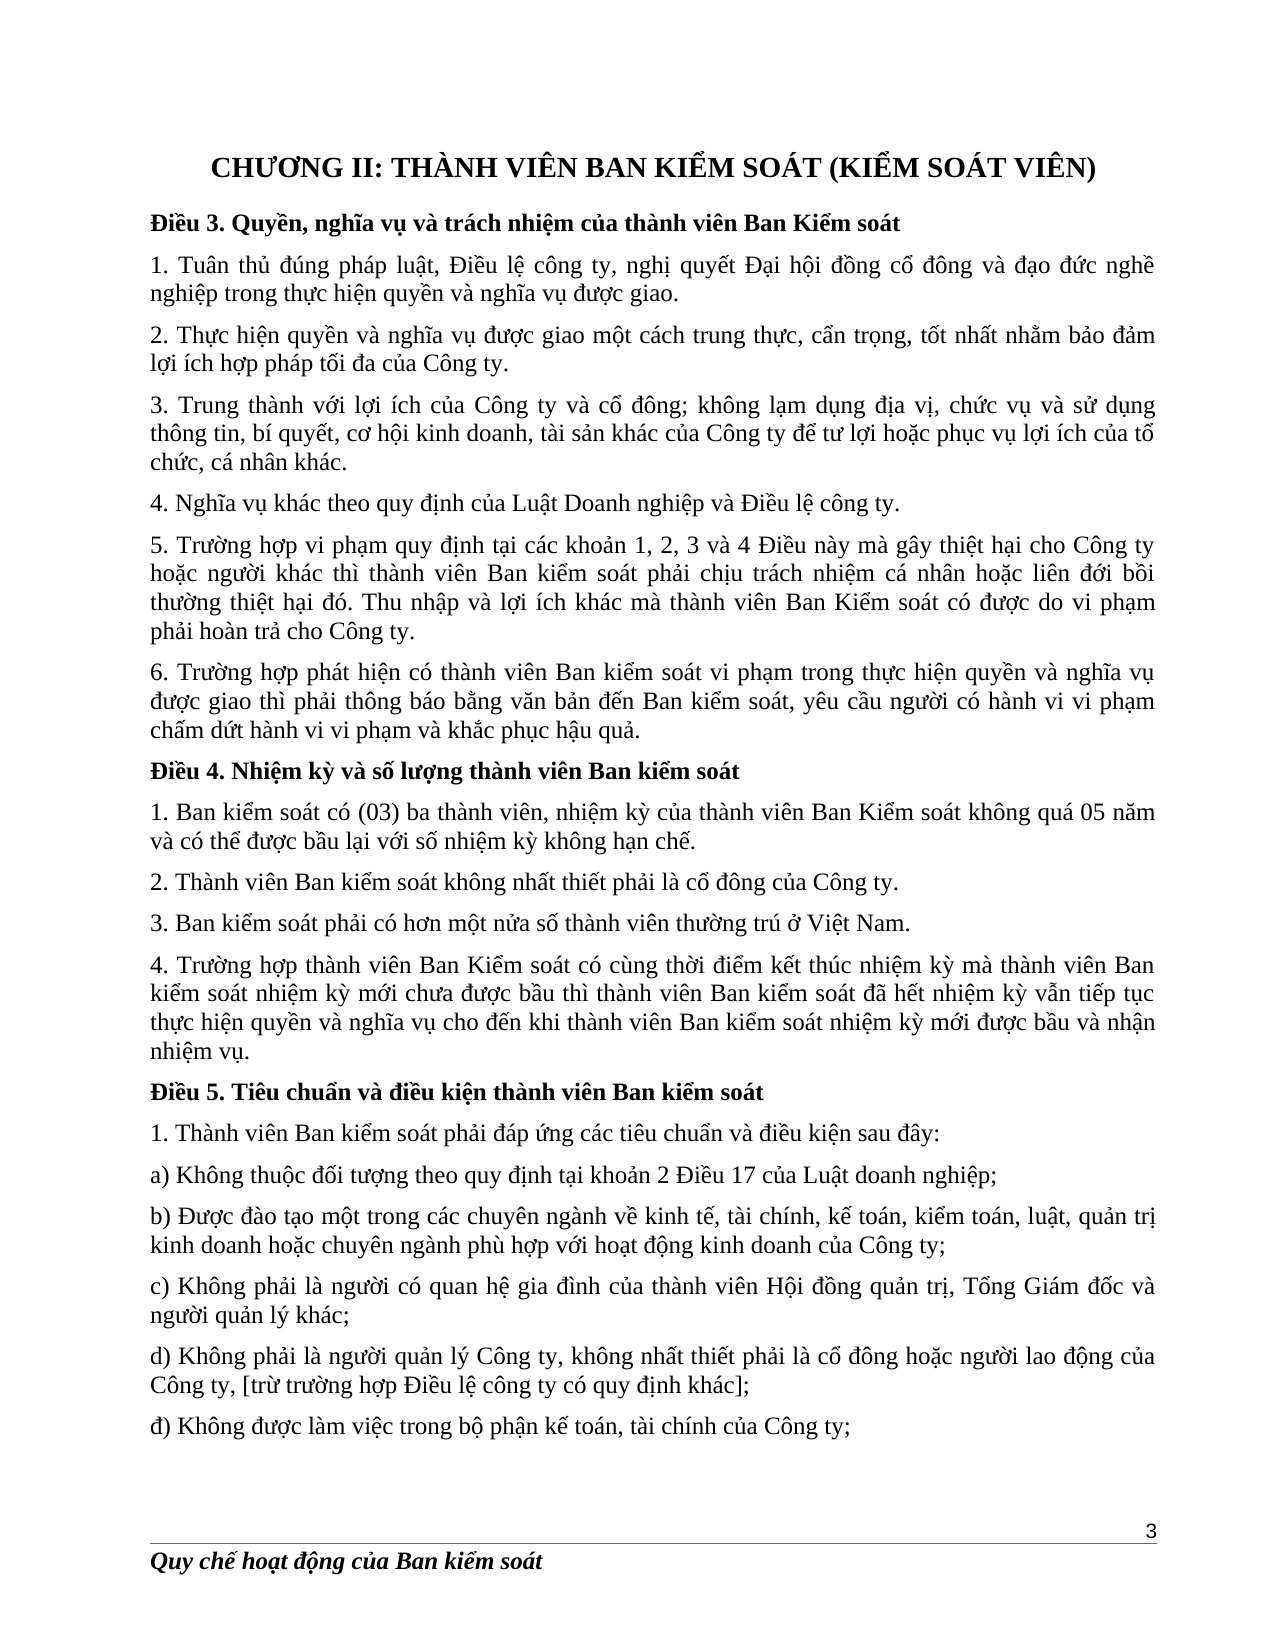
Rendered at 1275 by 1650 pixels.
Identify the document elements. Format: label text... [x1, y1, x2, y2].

text Điều 3. Quyền, nghĩa vụ và trách nhiệm của thành viên Ban Kiểm soát [150, 208, 1157, 237]
text 3. Ban kiểm soát phải có hơn một nửa số thành viên thường trú ở Việt Nam. [150, 908, 1157, 937]
text c) Không phải là người có quan hệ gia đình của thành viên Hội đồng quản trị, Tổng Giám đốc và người quản lý khác; [150, 1271, 1157, 1328]
text CHƯƠNG II: THÀNH VIÊN BAN KIỂM SOÁT (KIỂM SOÁT VIÊN) [150, 150, 1157, 183]
text đ) Không được làm việc trong bộ phận kế toán, tài chính của Công ty; [150, 1411, 1157, 1440]
text a) Không thuộc đối tượng theo quy định tại khoản 2 Điều 17 của Luật doanh nghiệp; [150, 1160, 1157, 1188]
text 2. Thành viên Ban kiểm soát không nhất thiết phải là cổ đông của Công ty. [150, 867, 1157, 896]
text 4. Trường hợp thành viên Ban Kiểm soát có cùng thời điểm kết thúc nhiệm kỳ mà thành viên Ban kiểm soát nhiệm kỳ mới chưa được bầu thì thành viên Ban kiểm soát đã hết nhiệm kỳ vẫn tiếp tục thực hiện quyền và nghĩa vụ cho đến khi thành viên Ban kiểm soát nhiệm kỳ mới được bầu và nhận nhiệm vụ. [150, 950, 1157, 1065]
text 1. Tuân thủ đúng pháp luật, Điều lệ công ty, nghị quyết Đại hội đồng cổ đông và đạo đức nghề nghiệp trong thực hiện quyền và nghĩa vụ được giao. [150, 250, 1157, 307]
text Điều 5. Tiêu chuẩn và điều kiện thành viên Ban kiểm soát [150, 1077, 1157, 1106]
text b) Được đào tạo một trong các chuyên ngành về kinh tế, tài chính, kế toán, kiểm toán, luật, quản trị kinh doanh hoặc chuyên ngành phù hợp với hoạt động kinh doanh của Công ty; [150, 1201, 1157, 1258]
text 1. Thành viên Ban kiểm soát phải đáp ứng các tiêu chuẩn và điều kiện sau đây: [150, 1118, 1157, 1147]
text d) Không phải là người quản lý Công ty, không nhất thiết phải là cổ đông hoặc người lao động của Công ty, [trừ trường hợp Điều lệ công ty có quy định khác]; [150, 1341, 1157, 1398]
text 5. Trường hợp vi phạm quy định tại các khoản 1, 2, 3 và 4 Điều này mà gây thiệt hại cho Công ty hoặc người khác thì thành viên Ban kiểm soát phải chịu trách nhiệm cá nhân hoặc liên đới bồi thường thiệt hại đó. Thu nhập và lợi ích khác mà thành viên Ban Kiểm soát có được do vi phạm phải hoàn trả cho Công ty. [150, 530, 1157, 645]
text 4. Nghĩa vụ khác theo quy định của Luật Doanh nghiệp và Điều lệ công ty. [150, 488, 1157, 517]
text 3. Trung thành với lợi ích của Công ty và cổ đông; không lạm dụng địa vị, chức vụ và sử dụng thông tin, bí quyết, cơ hội kinh doanh, tài sản khác của Công ty để tư lợi hoặc phục vụ lợi ích của tổ chức, cá nhân khác. [150, 390, 1157, 476]
text 2. Thực hiện quyền và nghĩa vụ được giao một cách trung thực, cẩn trọng, tốt nhất nhằm bảo đảm lợi ích hợp pháp tối đa của Công ty. [150, 320, 1157, 377]
text 1. Ban kiểm soát có (03) ba thành viên, nhiệm kỳ của thành viên Ban Kiểm soát không quá 05 năm và có thể được bầu lại với số nhiệm kỳ không hạn chế. [150, 797, 1157, 855]
text Điều 4. Nhiệm kỳ và số lượng thành viên Ban kiểm soát [150, 756, 1157, 785]
text 6. Trường hợp phát hiện có thành viên Ban kiểm soát vi phạm trong thực hiện quyền và nghĩa vụ được giao thì phải thông báo bằng văn bản đến Ban kiểm soát, yêu cầu người có hành vi vi phạm chấm dứt hành vi vi phạm và khắc phục hậu quả. [150, 657, 1157, 743]
